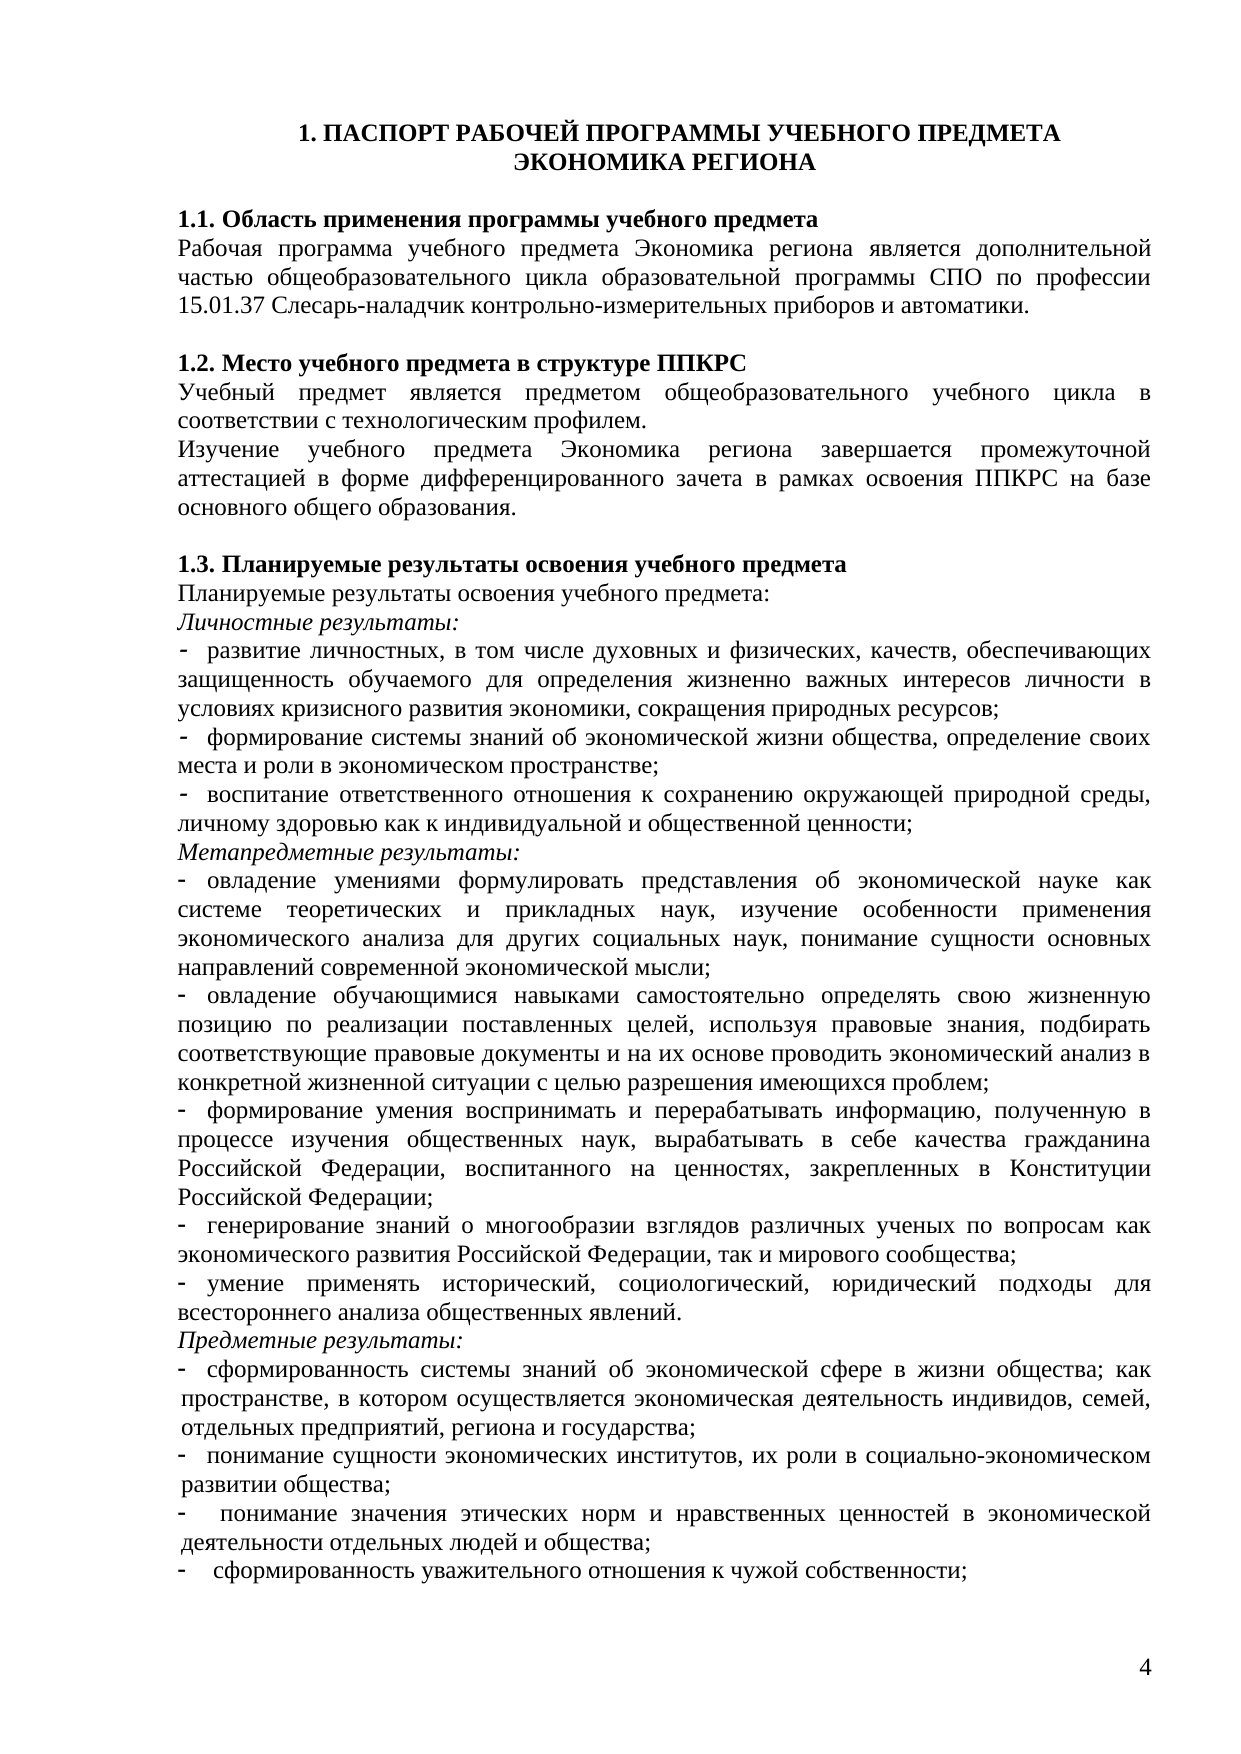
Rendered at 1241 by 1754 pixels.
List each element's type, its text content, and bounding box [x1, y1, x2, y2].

list овладение обучающимися навыками самостоятельно определять свою жизненную позицию по реализации поставленных целей, используя правовые знания, подбирать соответствующие правовые документы и на их основе проводить экономический анализ в конкретной жизненной ситуации с целью разрешения имеющихся проблем; [177, 981, 1152, 1096]
list развитие личностных, в том числе духовных и физических, качеств, обеспечивающих защищенность обучаемого для определения жизненно важных интересов личности в условиях кризисного развития экономики, сокращения природных ресурсов; [177, 636, 1152, 722]
text Учебный предмет является предметом общеобразовательного учебного цикла в соответствии с технологическим профилем. [177, 377, 1152, 434]
list овладение умениями формулировать представления об экономической науке как системе теоретических и прикладных наук, изучение особенности применения экономического анализа для других социальных наук, понимание сущности основных направлений современной экономической мысли; [177, 866, 1152, 981]
list формирование умения воспринимать и перерабатывать информацию, полученную в процессе изучения общественных наук, вырабатывать в себе качества гражданина Российской Федерации, воспитанного на ценностях, закрепленных в Конституции Российской Федерации; [177, 1096, 1152, 1211]
list понимание сущности экономических институтов, их роли в социально-экономическом развитии общества; [177, 1441, 1152, 1498]
list сформированность системы знаний об экономической сфере в жизни общества; как пространстве, в котором осуществляется экономическая деятельность индивидов, семей, отдельных предприятий, региона и государства; [177, 1354, 1152, 1441]
title Рабочая программа учебного предмета Экономика региона является дополнительной частью общеобразовательного цикла образовательной программы СПО по профессии 15.01.37 Слесарь-наладчик контрольно-измерительных приборов и автоматики. [177, 233, 1152, 319]
text Планируемые результаты освоения учебного предмета: [177, 578, 1152, 607]
list понимание значения этических норм и нравственных ценностей в экономической деятельности отдельных людей и общества; [177, 1498, 1152, 1556]
list сформированность уважительного отношения к чужой собственности; [177, 1556, 1152, 1584]
list воспитание ответственного отношения к сохранению окружающей природной среды, личному здоровью как к индивидуальной и общественной ценности; [177, 779, 1152, 837]
list формирование системы знаний об экономической жизни общества, определение своих места и роли в экономическом пространстве; [177, 722, 1152, 779]
subtitle Планируемые результаты освоения учебного предмета [177, 549, 1152, 578]
text Изучение учебного предмета Экономика региона завершается промежуточной аттестацией в форме дифференцированного зачета в рамках освоения ППКРС на базе основного общего образования. [177, 434, 1152, 521]
subtitle Область применения программы учебного предмета [177, 204, 1152, 233]
text Предметные результаты: [177, 1326, 1152, 1354]
subtitle экономика региона [177, 147, 1152, 176]
subtitle Место учебного предмета в структуре ППКРС [177, 348, 1152, 377]
list умение применять исторический, социологический, юридический подходы для всестороннего анализа общественных явлений. [177, 1268, 1152, 1326]
subtitle 1. ПАСПОРТ РАБОЧЕЙ ПРОГРАММЫ УЧЕБНОГО ПРЕДМЕТА [177, 118, 1152, 147]
list генерирование знаний о многообразии взглядов различных ученых по вопросам как экономического развития Российской Федерации, так и мирового сообщества; [177, 1211, 1152, 1268]
text Метапредметные результаты: [177, 837, 1152, 866]
text Личностные результаты: [177, 607, 1152, 636]
